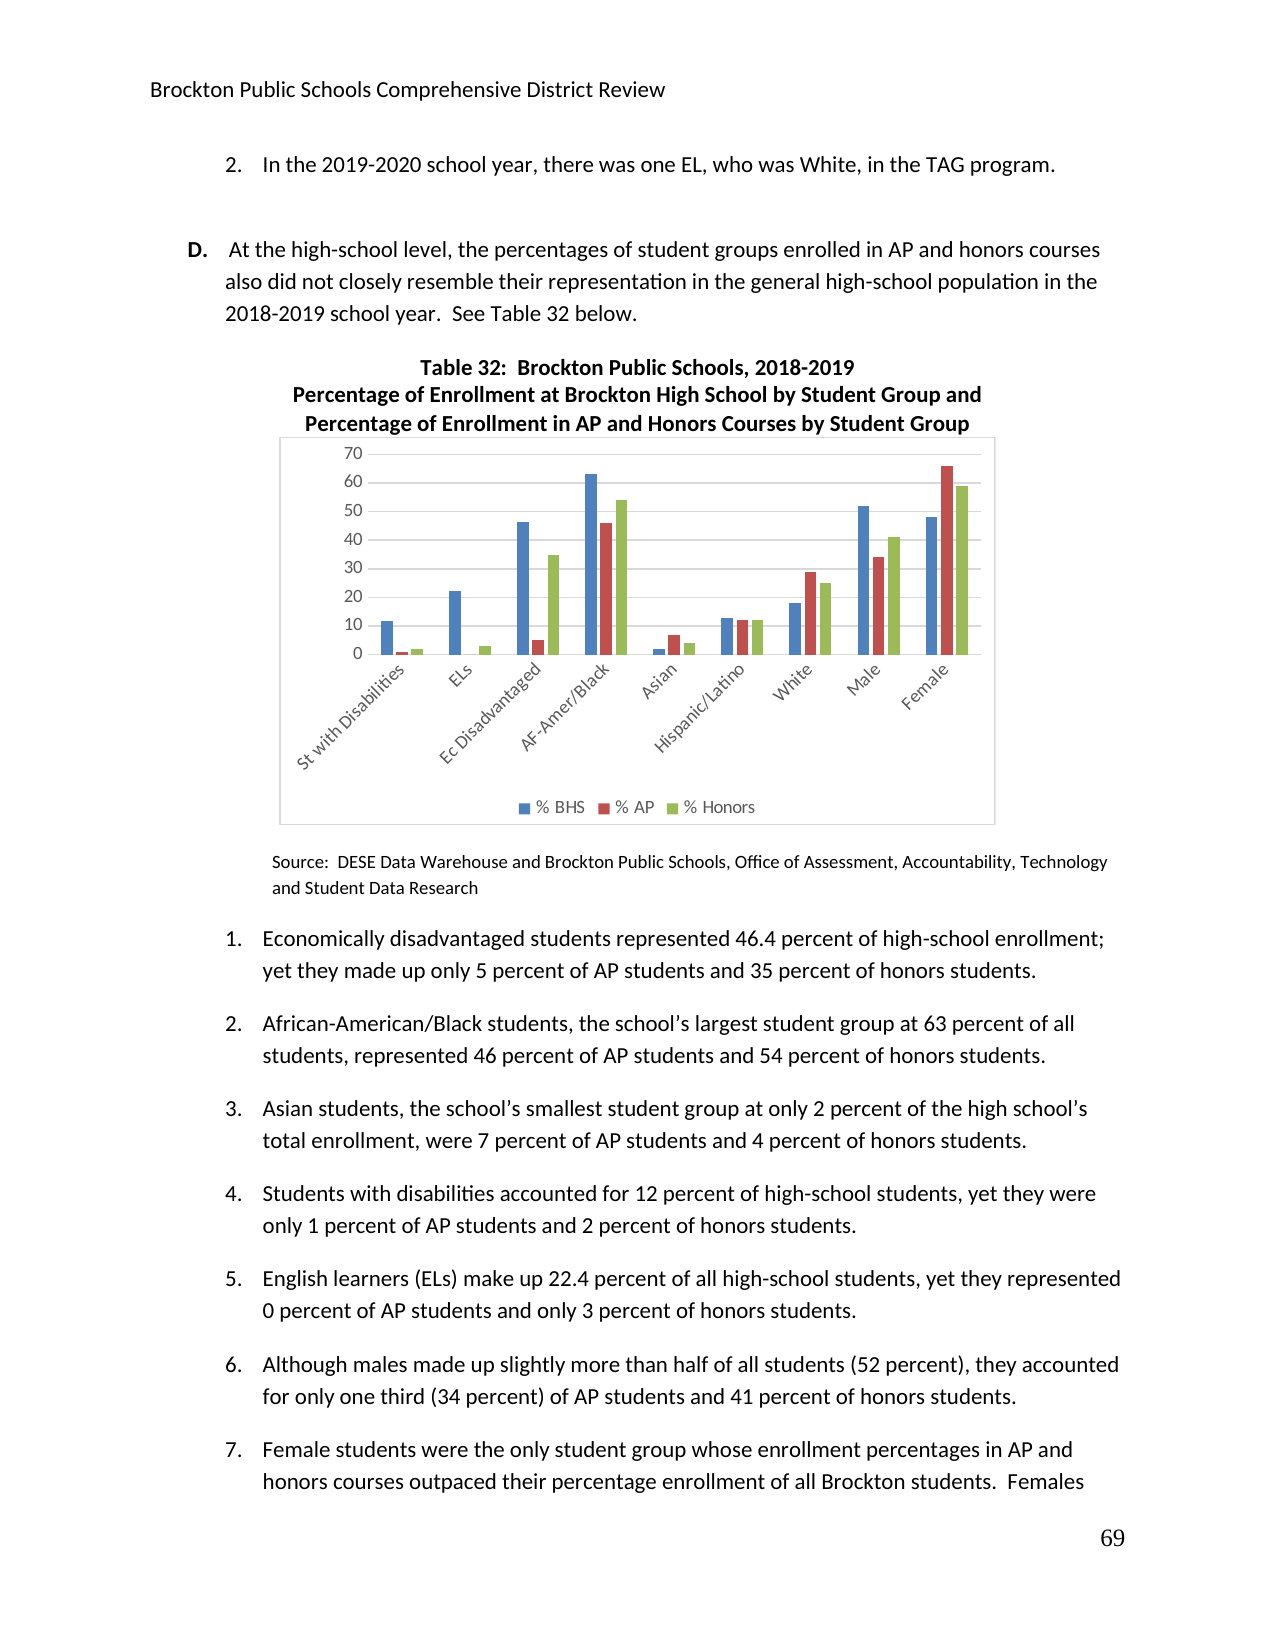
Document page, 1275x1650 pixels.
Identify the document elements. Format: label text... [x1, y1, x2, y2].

text Source: DESE Data Warehouse and Brockton Public Schools, Office of Assessment, Accountability, Technology and Student Data Research [272, 850, 1125, 899]
list Percentage of Enrollment in AP and Honors Courses by Student Group [150, 409, 1125, 437]
list Students with disabilities accounted for 12 percent of high-school students, yet they were only 1 percent of AP students and 2 percent of honors students. [225, 1179, 1125, 1239]
text D. At the high-school level, the percentages of student groups enrolled in AP and honors courses also did not closely resemble their representation in the general high-school population in the 2018-2019 school year. See Table 32 below. [187, 235, 1125, 328]
list English learners (ELs) make up 22.4 percent of all high-school students, yet they represented 0 percent of AP students and only 3 percent of honors students. [225, 1264, 1125, 1325]
list Although males made up slightly more than half of all students (52 percent), they accounted for only one third (34 percent) of AP students and 41 percent of honors students. [225, 1350, 1125, 1410]
text 2. In the 2019-2020 school year, there was one EL, who was White, in the TAG program. [225, 150, 1125, 210]
list Economically disadvantaged students represented 46.4 percent of high-school enrollment; yet they made up only 5 percent of AP students and 35 percent of honors students. [225, 924, 1125, 984]
list Percentage of Enrollment at Brockton High School by Student Group and [150, 381, 1125, 409]
list African-American/Black students, the school’s largest student group at 63 percent of all students, represented 46 percent of AP students and 54 percent of honors students. [225, 1009, 1125, 1069]
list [225, 1435, 1125, 1495]
list Asian students, the school’s smallest student group at only 2 percent of the high school’s total enrollment, were 7 percent of AP students and 4 percent of honors students. [225, 1094, 1125, 1154]
list Table 32: Brockton Public Schools, 2018-2019 [150, 353, 1125, 381]
